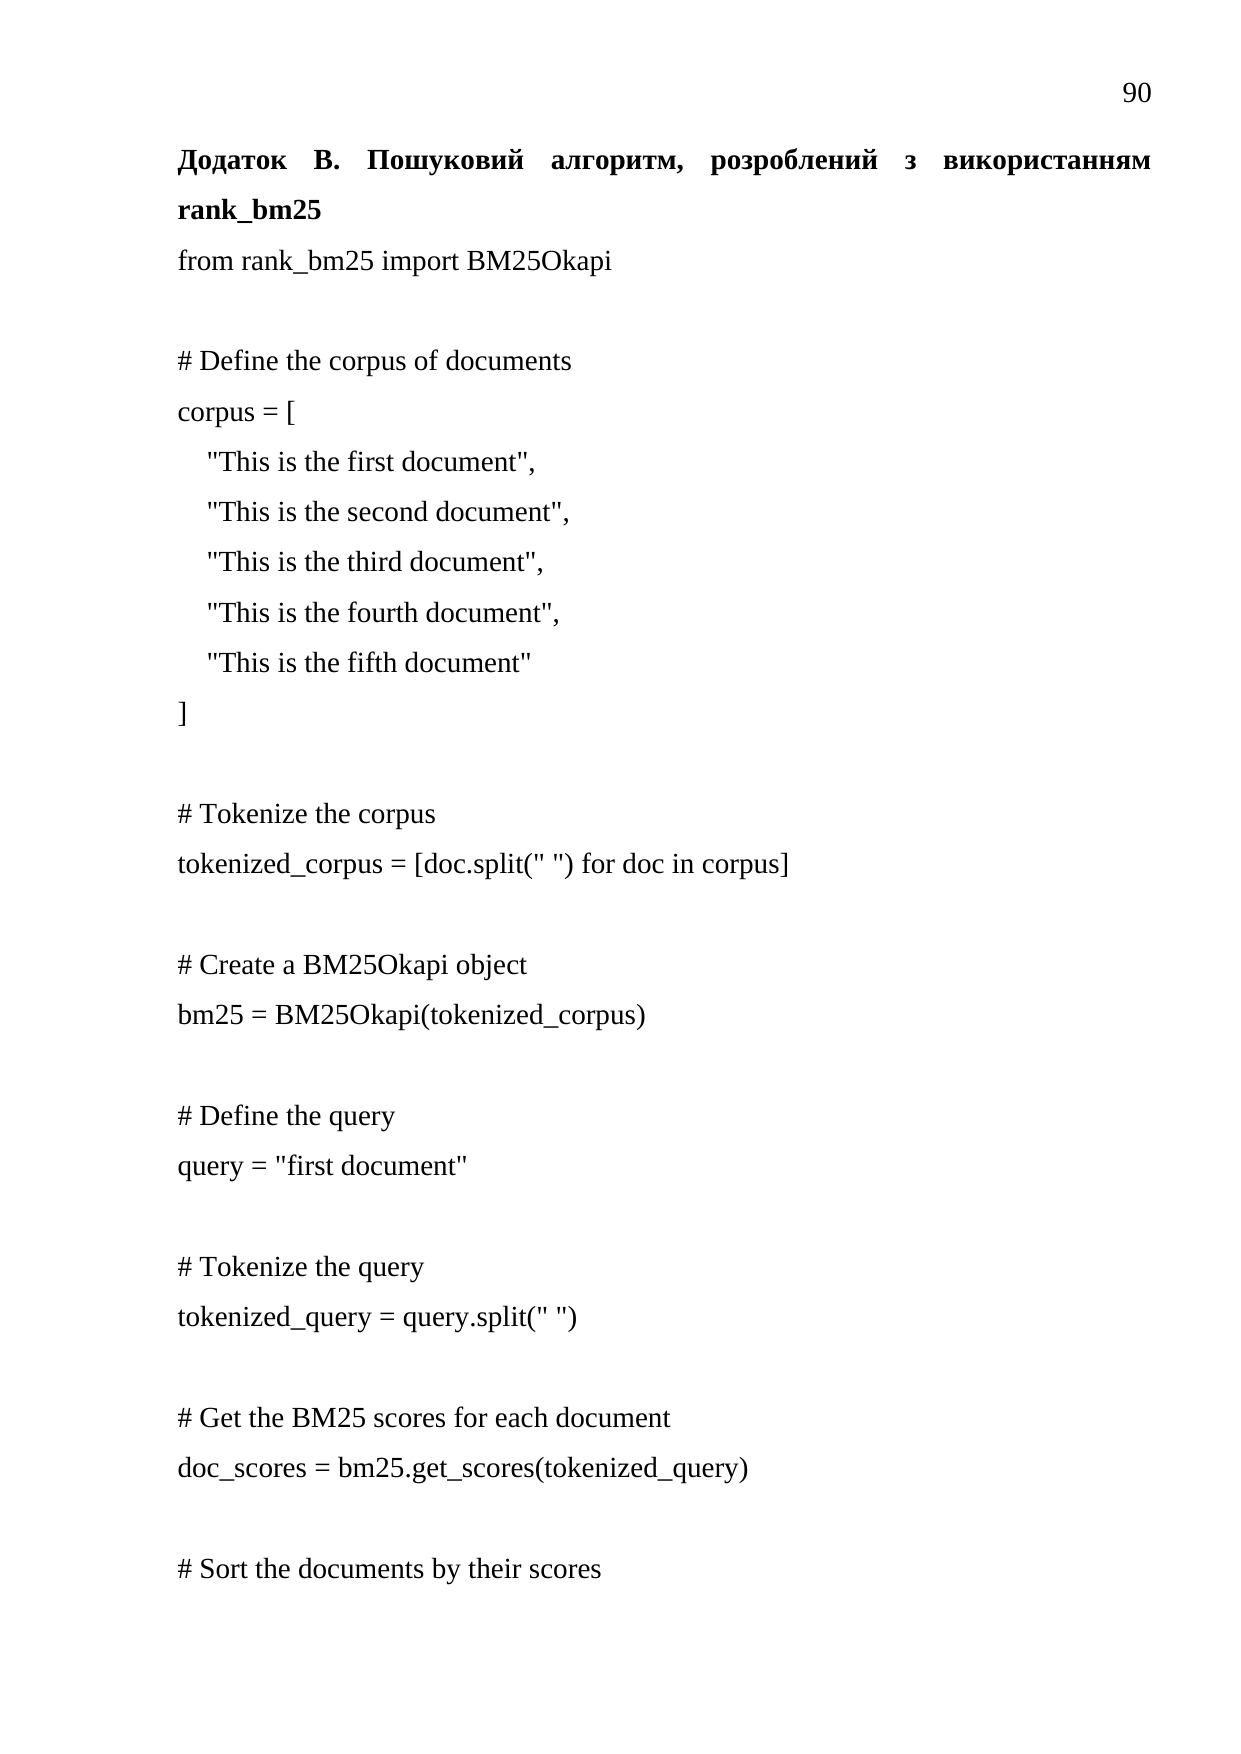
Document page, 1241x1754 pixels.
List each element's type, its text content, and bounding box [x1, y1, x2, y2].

text # Tokenize the query [177, 1249, 1152, 1282]
text Додаток В. Пошуковий алгоритм, розроблений з використанням rank_bm25 [177, 142, 1152, 226]
text bm25 = BM25Okapi(tokenized_corpus) [177, 997, 1152, 1031]
text "This is the second document", [177, 494, 1152, 528]
text # Define the corpus of documents [177, 343, 1152, 377]
text # Create a BM25Okapi object [177, 947, 1152, 981]
text query = "first document" [177, 1148, 1152, 1182]
text "This is the third document", [177, 544, 1152, 578]
text ] [177, 696, 1152, 729]
text "This is the fourth document", [177, 595, 1152, 628]
text # Tokenize the corpus [177, 796, 1152, 830]
text doc_scores = bm25.get_scores(tokenized_query) [177, 1450, 1152, 1484]
text corpus = [ [177, 394, 1152, 427]
text "This is the fifth document" [177, 645, 1152, 679]
text # Sort the documents by their scores [177, 1551, 1152, 1584]
text tokenized_corpus = [doc.split(" ") for doc in corpus] [177, 846, 1152, 880]
text tokenized_query = query.split(" ") [177, 1299, 1152, 1333]
text # Define the query [177, 1098, 1152, 1132]
text "This is the first document", [177, 444, 1152, 477]
text from rank_bm25 import BM25Okapi [177, 243, 1152, 276]
text # Get the BM25 scores for each document [177, 1400, 1152, 1433]
